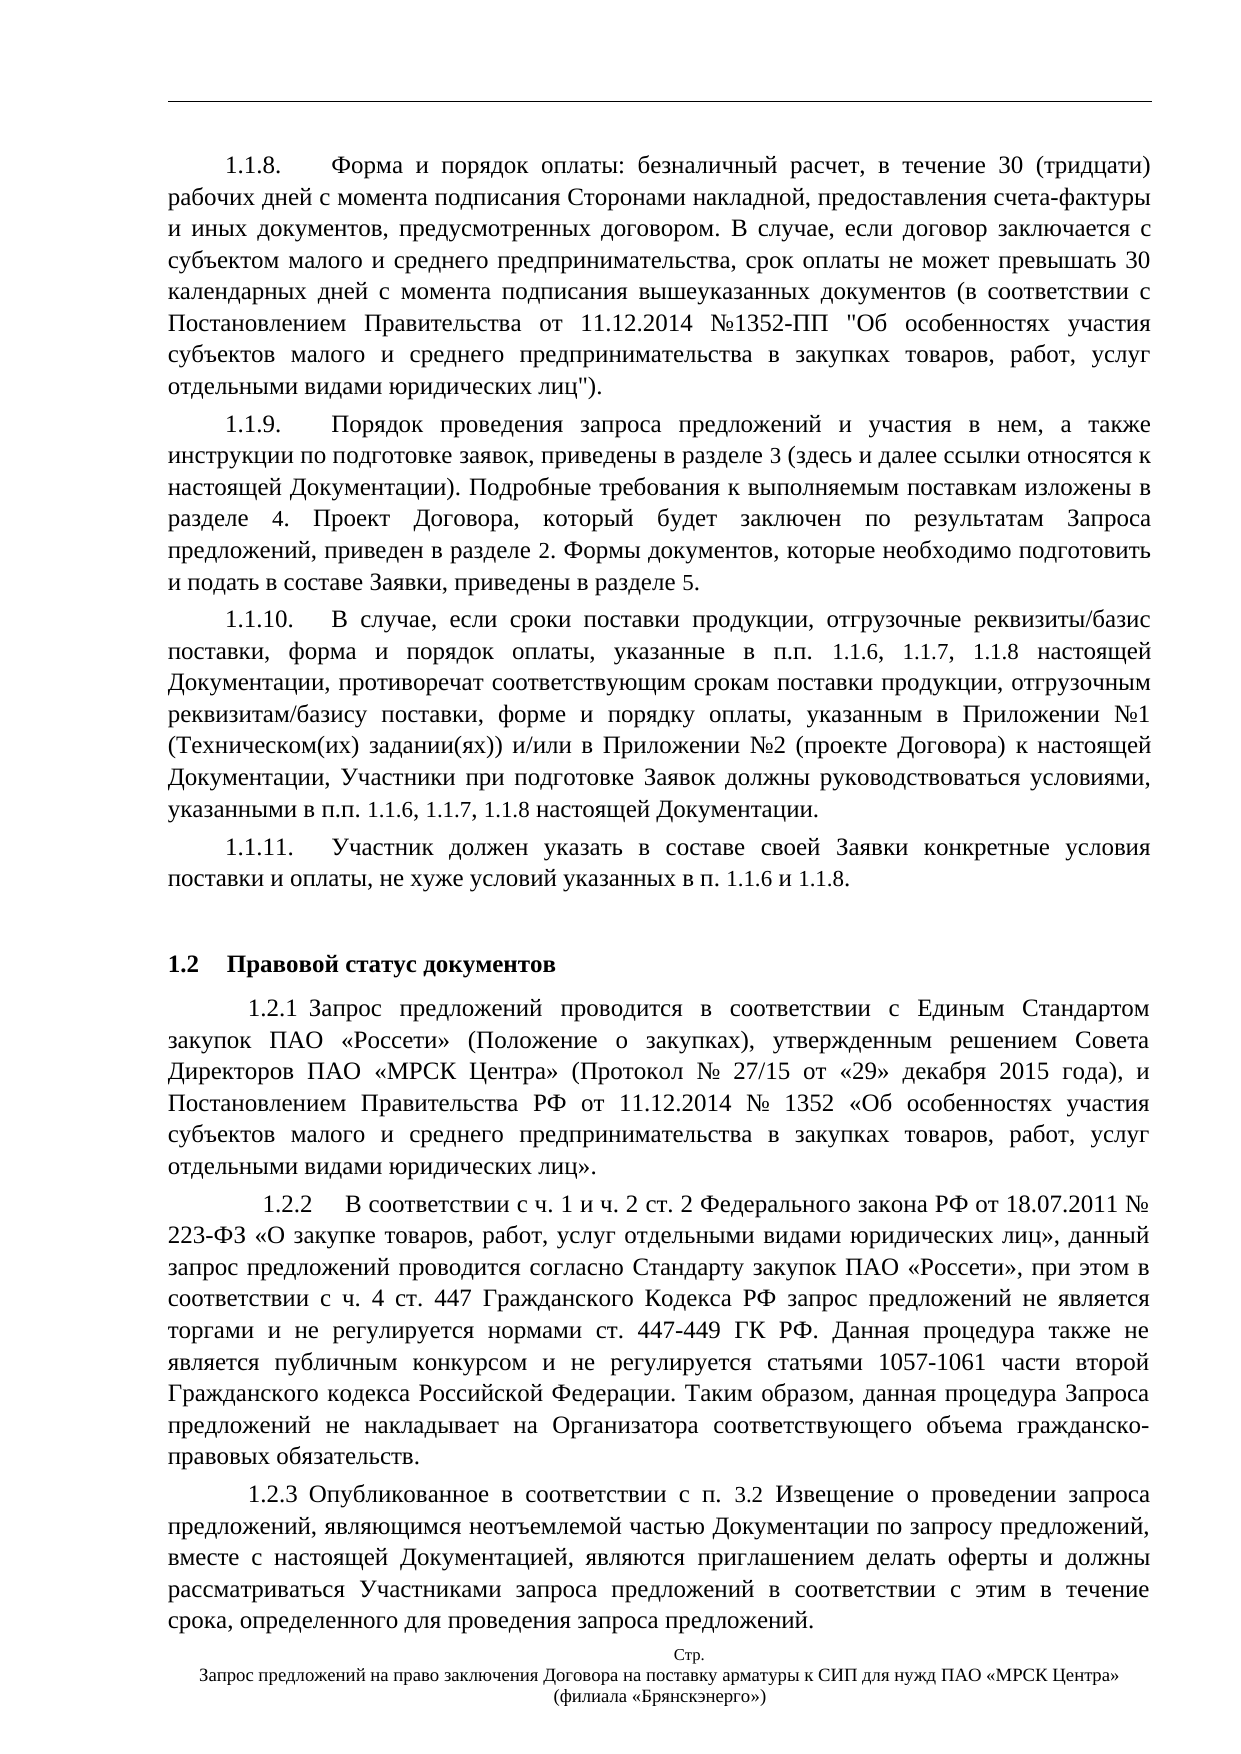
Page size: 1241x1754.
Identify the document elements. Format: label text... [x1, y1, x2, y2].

list Запрос предложений проводится в соответствии с Единым Стандартом закупок ПАО «Россети» (Положение о закупках), утвержденным решением Совета Директоров ПАО «МРСК Центра» (Протокол № 27/15 от «29» декабря 2015 года), и Постановлением Правительства РФ от 11.12.2014 № 1352 «Об особенностях участия субъектов малого и среднего предпринимательства в закупках товаров, работ, услуг отдельными видами юридических лиц». [168, 993, 1150, 1180]
list В соответствии с ч. 1 и ч. 2 ст. 2 Федерального закона РФ от 18.07.2011 № 223-ФЗ «О закупке товаров, работ, услуг отдельными видами юридических лиц», данный запрос предложений проводится согласно Стандарту закупок ПАО «Россети», при этом в соответствии с ч. 4 ст. 447 Гражданского Кодекса РФ запрос предложений не является торгами и не регулируется нормами ст. 447-449 ГК РФ. Данная процедура также не является публичным конкурсом и не регулируется статьями 1057-1061 части второй Гражданского кодекса Российской Федерации. Таким образом, данная процедура Запроса предложений не накладывает на Организатора соответствующего объема гражданско-правовых обязательств. [168, 1189, 1150, 1470]
list Форма и порядок оплаты: безналичный расчет, в течение 30 (тридцати) рабочих дней с момента подписания Сторонами накладной, предоставления счета-фактуры и иных документов, предусмотренных договором. В случае, если договор заключается с субъектом малого и среднего предпринимательства, срок оплаты не может превышать 30 календарных дней с момента подписания вышеуказанных документов (в соответствии с Постановлением Правительства от 11.12.2014 №1352-ПП "Об особенностях участия субъектов малого и среднего предпринимательства в закупках товаров, работ, услуг отдельными видами юридических лиц"). [168, 150, 1152, 400]
list В случае, если сроки поставки продукции, отгрузочные реквизиты/базис поставки, форма и порядок оплаты, указанные в п.п. 1.1.6, 1.1.7, 1.1.8 настоящей Документации, противоречат соответствующим срокам поставки продукции, отгрузочным реквизитам/базису поставки, форме и порядку оплаты, указанным в Приложении №1 (Техническом(их) задании(ях)) и/или в Приложении №2 (проекте Договора) к настоящей Документации, Участники при подготовке Заявок должны руководствоваться условиями, указанными в п.п. 1.1.6, 1.1.7, 1.1.8 настоящей Документации. [168, 604, 1152, 822]
subtitle Правовой статус документов [168, 949, 1152, 978]
list Порядок проведения запроса предложений и участия в нем, а также инструкции по подготовке заявок, приведены в разделе 3 (здесь и далее ссылки относятся к настоящей Документации). Подробные требования к выполняемым поставкам изложены в разделе 4. Проект Договора, который будет заключен по результатам Запроса предложений, приведен в разделе 2. Формы документов, которые необходимо подготовить и подать в составе Заявки, приведены в разделе 5. [168, 409, 1152, 595]
list Опубликованное в соответствии с п. 3.2 Извещение о проведении запроса предложений, являющимся неотъемлемой частью Документации по запросу предложений, вместе с настоящей Документацией, являются приглашением делать оферты и должны рассматриваться Участниками запроса предложений в соответствии с этим в течение срока, определенного для проведения запроса предложений. [168, 1479, 1150, 1634]
list Участник должен указать в составе своей Заявки конкретные условия поставки и оплаты, не хуже условий указанных в п. 1.1.6 и 1.1.8. [168, 832, 1152, 892]
